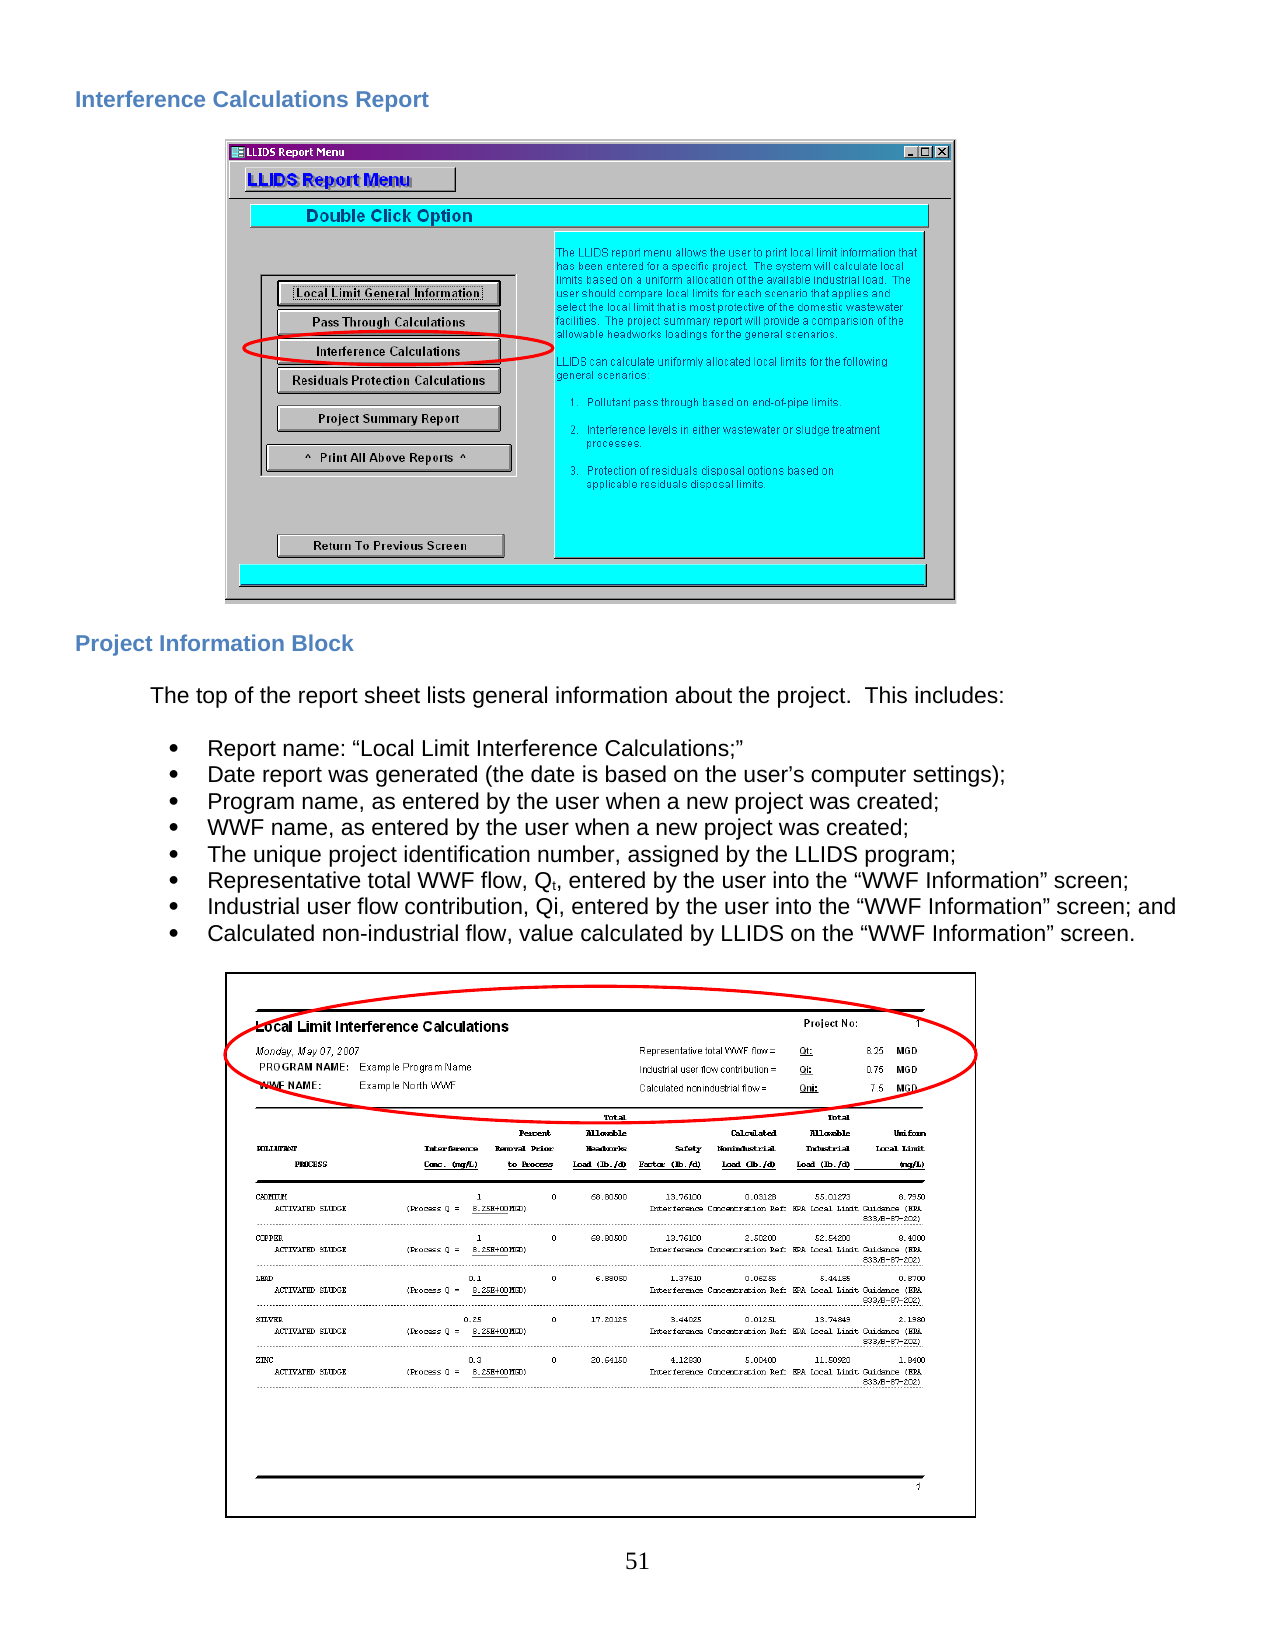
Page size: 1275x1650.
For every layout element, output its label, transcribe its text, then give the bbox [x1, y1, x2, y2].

picture [225, 139, 957, 604]
list Date report was generated (the date is based on the user’s computer settings); [169, 761, 1200, 788]
list WWF name, as entered by the user when a new project was created; [169, 814, 1200, 841]
subtitle Interference Calculations Report [75, 86, 1200, 113]
list Program name, as entered by the user when a new project was created; [169, 788, 1200, 814]
list The unique project identification number, assigned by the LLIDS program; [169, 841, 1200, 867]
picture [227, 1065, 975, 1516]
text The top of the report sheet lists general information about the project. This includes: [150, 682, 1200, 709]
list Representative total WWF flow, Qt, entered by the user into the “WWF Information” screen; [169, 867, 1200, 893]
subtitle Project Information Block [75, 630, 1200, 656]
list Report name: “Local Limit Interference Calculations;” [169, 735, 1200, 761]
list Industrial user flow contribution, Qi, entered by the user into the “WWF Information” screen; and [169, 893, 1200, 919]
picture [227, 988, 974, 1121]
list Calculated non-industrial flow, value calculated by LLIDS on the “WWF Information” screen. [169, 919, 1200, 946]
picture [227, 974, 975, 1044]
